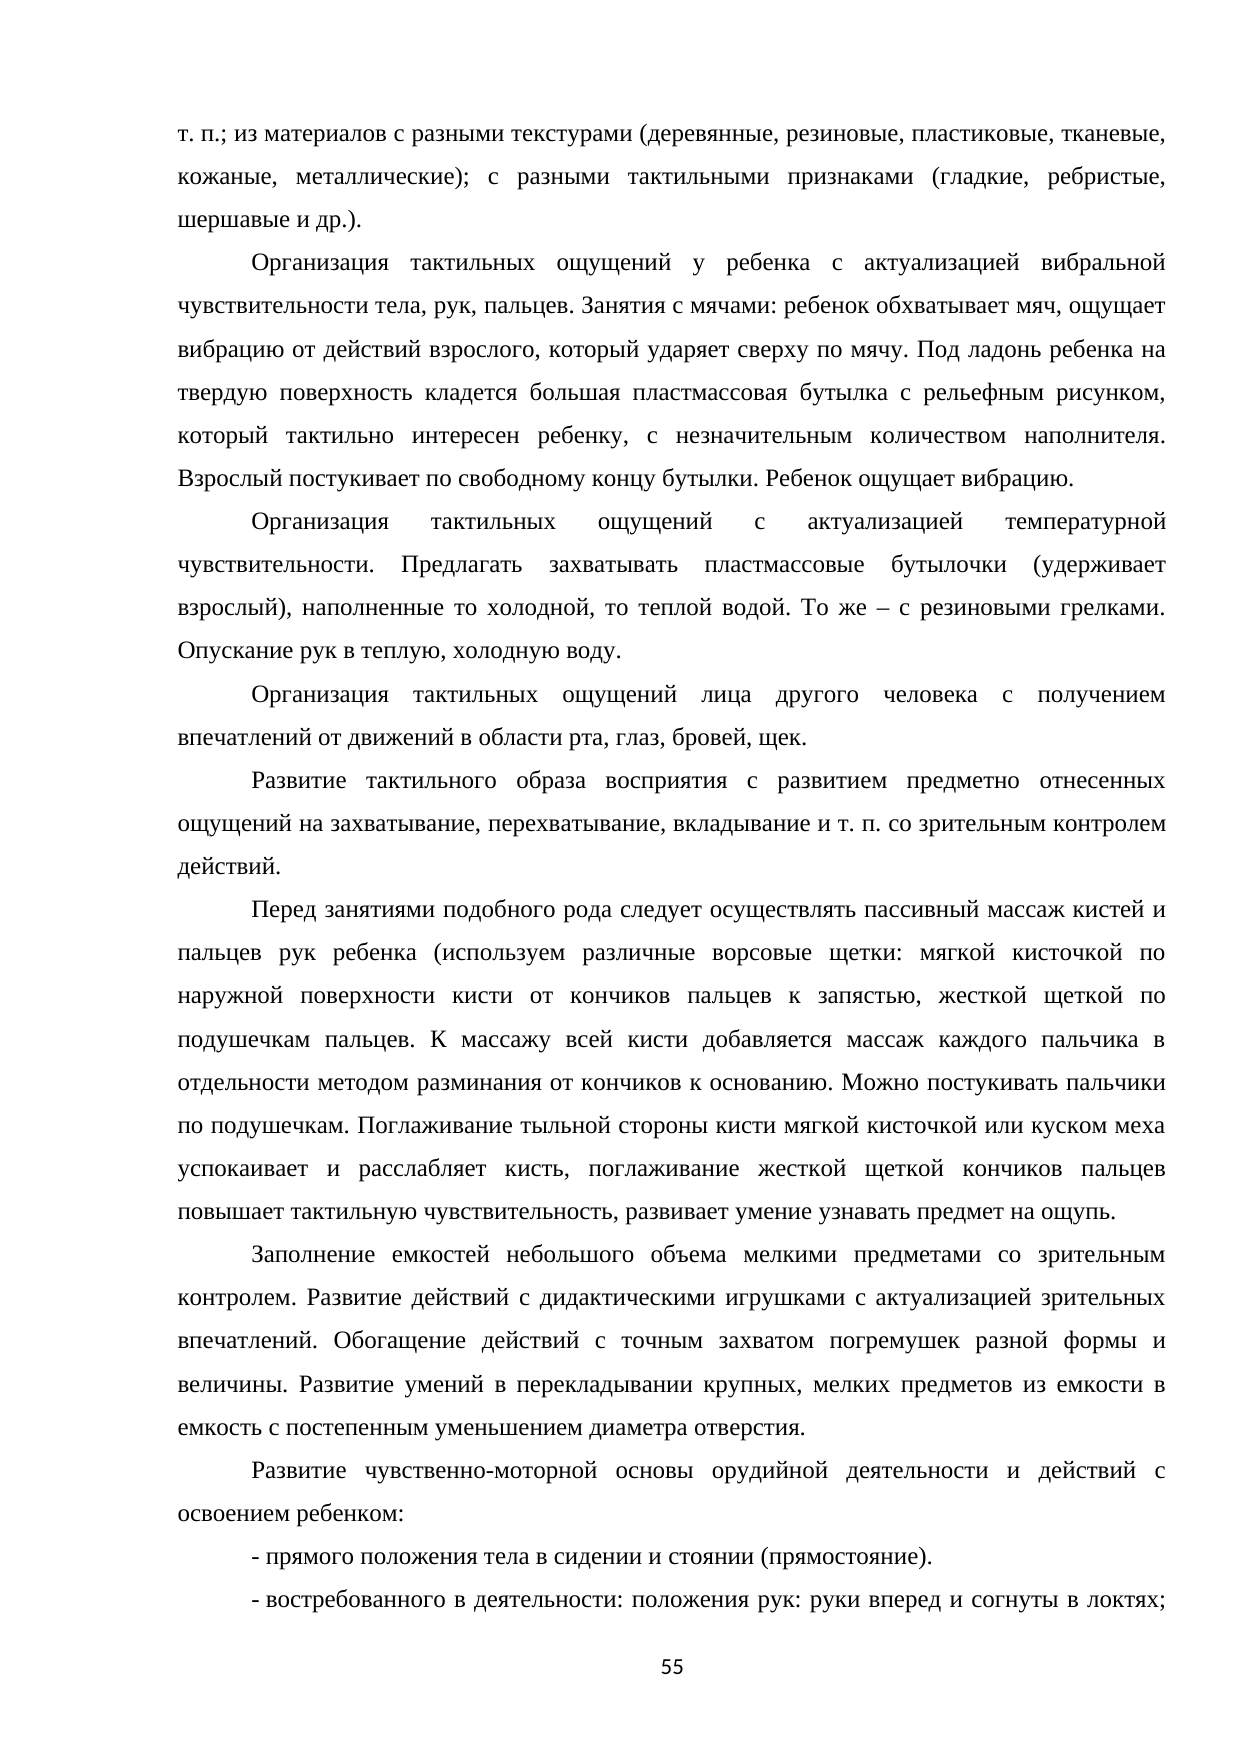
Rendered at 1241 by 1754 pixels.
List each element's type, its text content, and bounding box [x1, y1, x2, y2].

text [177, 1584, 1167, 1613]
text Развитие чувственно-моторной основы орудийной деятельности и действий с освоением ребенком: [177, 1455, 1167, 1527]
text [177, 118, 1167, 233]
text Организация тактильных ощущений с актуализацией температурной чувствительности. Предлагать захватывать пластмассовые бутылочки (удерживает взрослый), наполненные то холодной, то теплой водой. То же – с резиновыми грелками. Опускание рук в теплую, холодную воду. [177, 506, 1167, 664]
text - прямого положения тела в сидении и стоянии (прямостояние). [177, 1541, 1167, 1570]
text Заполнение емкостей небольшого объема мелкими предметами со зрительным контролем. Развитие действий с дидактическими игрушками с актуализацией зрительных впечатлений. Обогащение действий с точным захватом погремушек разной формы и величины. Развитие умений в перекладывании крупных, мелких предметов из емкости в емкость с постепенным уменьшением диаметра отверстия. [177, 1239, 1167, 1441]
text Организация тактильных ощущений лица другого человека с получением впечатлений от движений в области рта, глаз, бровей, щек. [177, 679, 1167, 751]
text Развитие тактильного образа восприятия с развитием предметно отнесенных ощущений на захватывание, перехватывание, вкладывание и т. п. со зрительным контролем действий. [177, 765, 1167, 880]
text Организация тактильных ощущений у ребенка с актуализацией вибральной чувствительности тела, рук, пальцев. Занятия с мячами: ребенок обхватывает мяч, ощущает вибрацию от действий взрослого, который ударяет сверху по мячу. Под ладонь ребенка на твердую поверхность кладется большая пластмассовая бутылка с рельефным рисунком, который тактильно интересен ребенку, с незначительным количеством наполнителя. Взрослый постукивает по свободному концу бутылки. Ребенок ощущает вибрацию. [177, 247, 1167, 492]
text Перед занятиями подобного рода следует осуществлять пассивный массаж кистей и пальцев рук ребенка (используем различные ворсовые щетки: мягкой кисточкой по наружной поверхности кисти от кончиков пальцев к запястью, жесткой щеткой по подушечкам пальцев. К массажу всей кисти добавляется массаж каждого пальчика в отдельности методом разминания от кончиков к основанию. Можно постукивать пальчики по подушечкам. Поглаживание тыльной стороны кисти мягкой кисточкой или куском меха успокаивает и расслабляет кисть, поглаживание жесткой щеткой кончиков пальцев повышает тактильную чувствительность, развивает умение узнавать предмет на ощупь. [177, 894, 1167, 1225]
